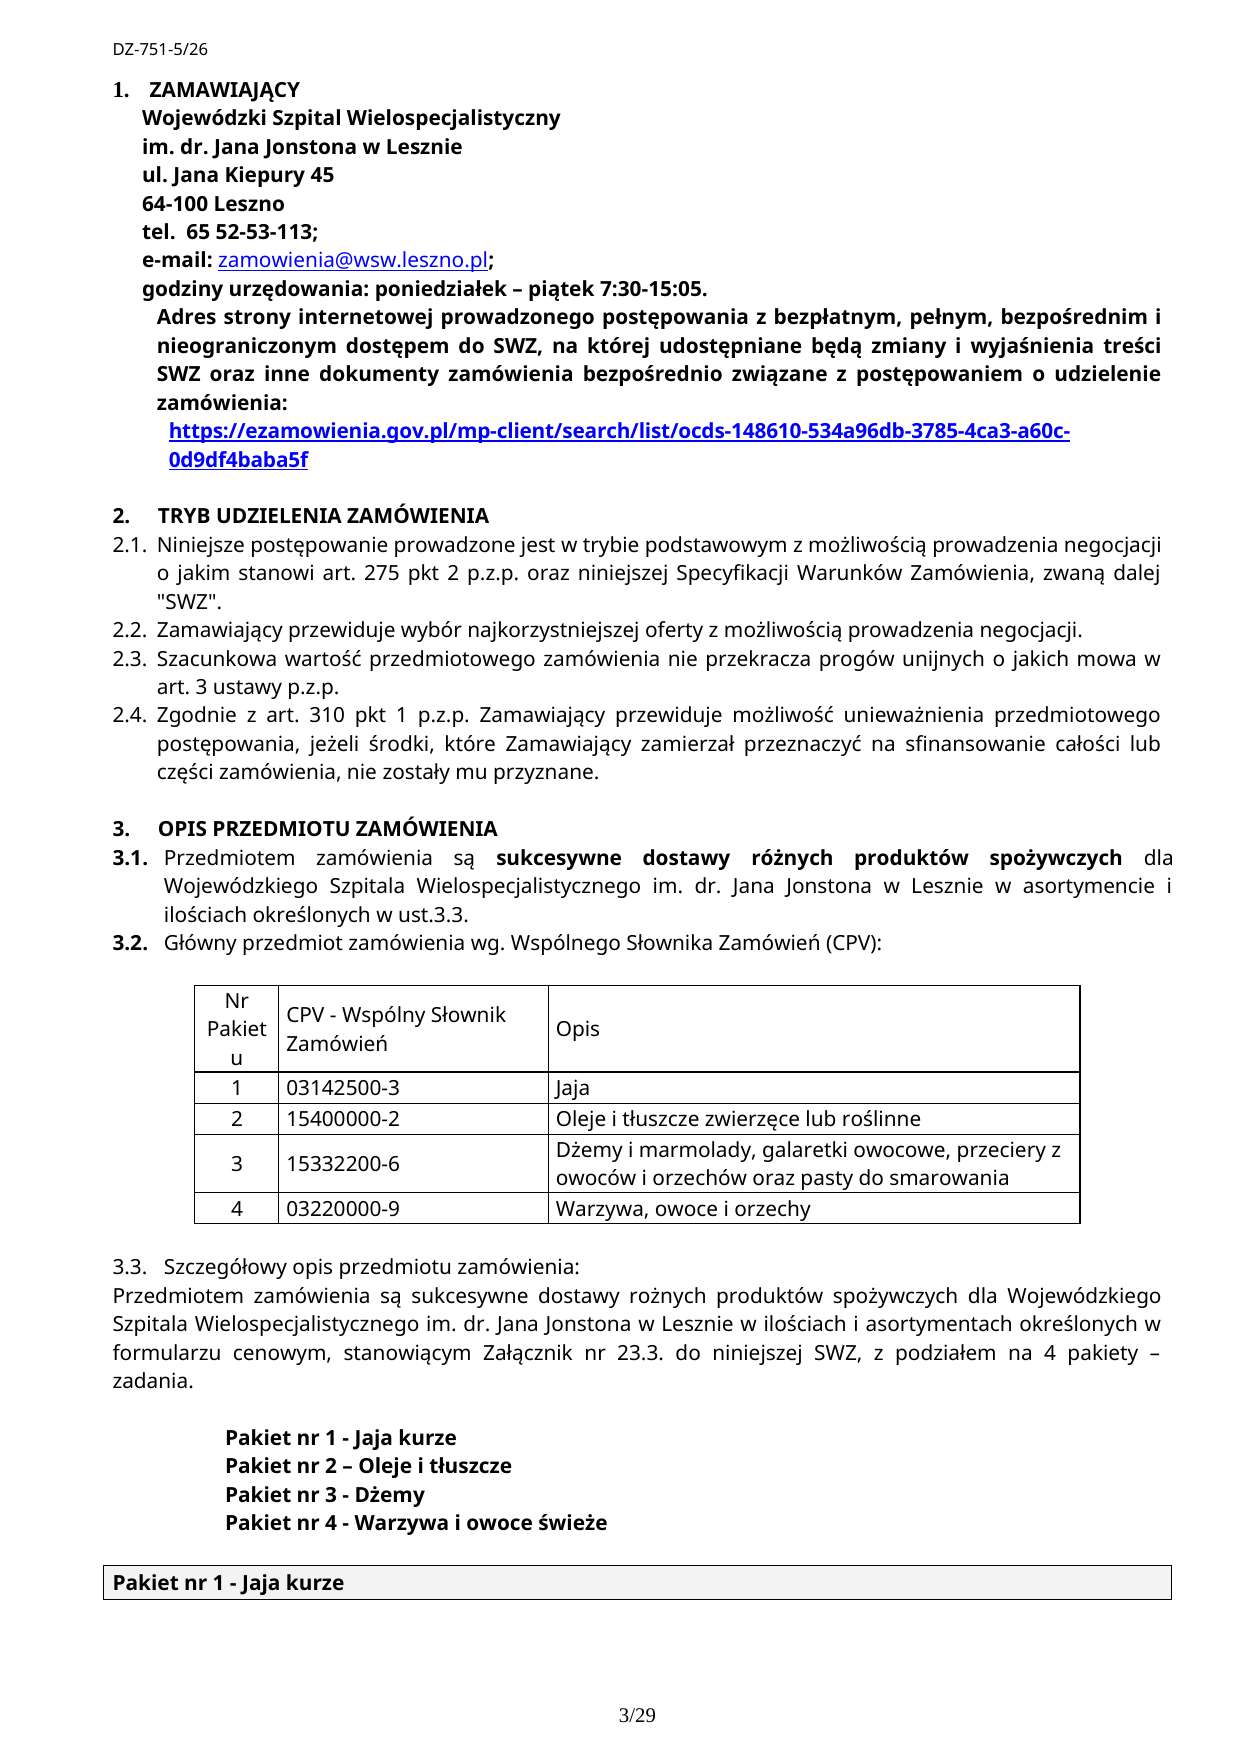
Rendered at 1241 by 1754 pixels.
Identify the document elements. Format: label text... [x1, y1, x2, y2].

table_cell 03220000-9 [279, 1193, 548, 1223]
table_cell 15332200-6 [279, 1135, 548, 1192]
table_header Opis [549, 986, 1079, 1071]
table_cell Dżemy i marmolady, galaretki owocowe, przeciery z owoców i orzechów oraz pasty do smarowania [549, 1135, 1079, 1192]
list Szacunkowa wartość przedmiotowego zamówienia nie przekracza progów unijnych o jakich mowa w art. 3 ustawy p.z.p. [112, 644, 1162, 701]
list Zamawiający przewiduje wybór najkorzystniejszej oferty z możliwością prowadzenia negocjacji. [112, 615, 1162, 644]
table_cell 2 [195, 1104, 278, 1134]
text godziny urzędowania: poniedziałek – piątek 7:30-15:05. [142, 274, 1162, 302]
text e-mail: zamowienia@wsw.leszno.pl; [142, 246, 1162, 274]
text 2. TRYB UDZIELENIA ZAMÓWIENIA [112, 502, 1162, 530]
table_cell 15400000-2 [279, 1104, 548, 1134]
table_header CPV - Wspólny Słownik Zamówień [279, 986, 548, 1071]
text im. dr. Jana Jonstona w Lesznie [142, 132, 1162, 160]
text Adres strony internetowej prowadzonego postępowania z bezpłatnym, pełnym, bezpośrednim i nieograniczonym dostępem do SWZ, na której udostępniane będą zmiany i wyjaśnienia treści SWZ oraz inne dokumenty zamówienia bezpośrednio związane z postępowaniem o udzielenie zamówienia: [157, 302, 1162, 416]
text Pakiet nr 1 - Jaja kurze [104, 1566, 1171, 1599]
text Przedmiotem zamówienia są sukcesywne dostawy rożnych produktów spożywczych dla Wojewódzkiego Szpitala Wielospecjalistycznego im. dr. Jana Jonstona w Lesznie w ilościach i asortymentach określonych w formularzu cenowym, stanowiącym Załącznik nr 23.3. do niniejszej SWZ, z podziałem na 4 pakiety – zadania. [112, 1281, 1162, 1395]
table_cell Jaja [549, 1073, 1079, 1103]
table_cell 1 [195, 1073, 278, 1103]
table_cell 03142500-3 [279, 1073, 548, 1103]
text Pakiet nr 1 - Jaja kurze [225, 1423, 1162, 1452]
list Przedmiotem zamówienia są sukcesywne dostawy różnych produktów spożywczych dla Wojewódzkiego Szpitala Wielospecjalistycznego im. dr. Jana Jonstona w Lesznie w asortymencie i ilościach określonych w ust.3.3. [112, 843, 1174, 928]
list ZAMAWIAJĄCY [112, 75, 1162, 103]
text ul. Jana Kiepury 45 [142, 160, 1162, 189]
text Wojewódzki Szpital Wielospecjalistyczny [142, 103, 1162, 132]
list OPIS PRZEDMIOTU ZAMÓWIENIA [112, 814, 1162, 843]
list Zgodnie z art. 310 pkt 1 p.z.p. Zamawiający przewiduje możliwość unieważnienia przedmiotowego postępowania, jeżeli środki, które Zamawiający zamierzał przeznaczyć na sfinansowanie całości lub części zamówienia, nie zostały mu przyznane. [112, 701, 1162, 786]
table_cell Warzywa, owoce i orzechy [549, 1193, 1079, 1223]
text https://ezamowienia.gov.pl/mp-client/search/list/ocds-148610-534a96db-3785-4ca3-a60c-0d9df4baba5f [168, 416, 1162, 473]
table_cell Oleje i tłuszcze zwierzęce lub roślinne [549, 1104, 1079, 1134]
text Pakiet nr 2 – Oleje i tłuszcze [225, 1452, 1162, 1480]
list Niniejsze postępowanie prowadzone jest w trybie podstawowym z możliwością prowadzenia negocjacji o jakim stanowi art. 275 pkt 2 p.z.p. oraz niniejszej Specyfikacji Warunków Zamówienia, zwaną dalej "SWZ". [112, 530, 1162, 615]
list Główny przedmiot zamówienia wg. Wspólnego Słownika Zamówień (CPV): [112, 928, 1174, 957]
text Pakiet nr 3 - Dżemy [225, 1480, 1162, 1508]
text Pakiet nr 4 - Warzywa i owoce świeże [225, 1508, 1162, 1537]
text tel. 65 52-53-113; [142, 217, 1162, 246]
list Szczegółowy opis przedmiotu zamówienia: [112, 1252, 1162, 1281]
table_header Nr Pakietu [195, 986, 278, 1071]
text 64-100 Leszno [142, 189, 1162, 217]
table_cell 4 [195, 1193, 278, 1223]
table_cell 3 [195, 1135, 278, 1192]
